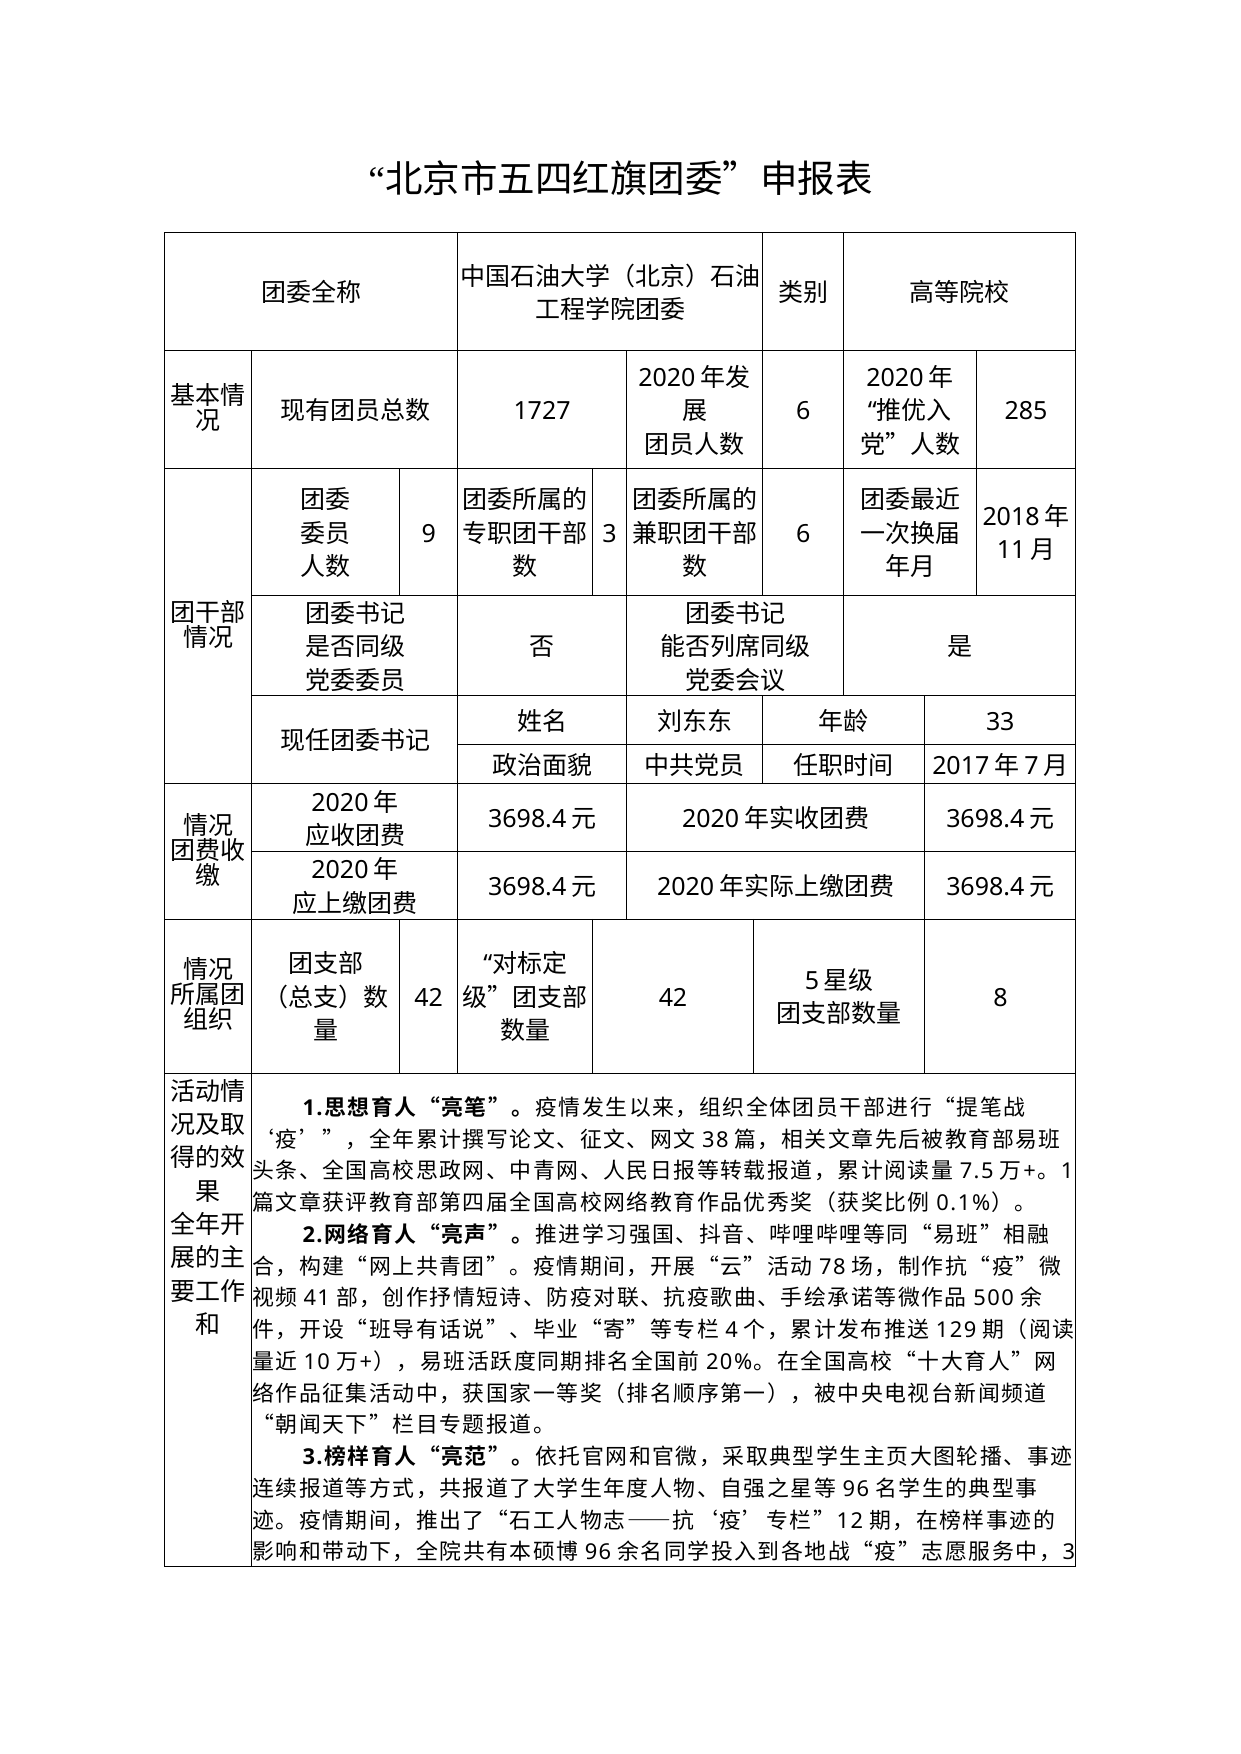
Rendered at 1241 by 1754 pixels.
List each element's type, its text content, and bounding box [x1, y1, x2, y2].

table_cell 刘东东 [627, 696, 762, 744]
text “北京市五四红旗团委”申报表 [187, 162, 1053, 199]
table_cell 团支部 （总支）数量 [252, 920, 399, 1072]
table_cell 现有团员总数 [252, 351, 457, 468]
table_cell 9 [400, 469, 457, 595]
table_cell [165, 1074, 251, 1566]
table_header 类别 [763, 233, 843, 350]
table_cell 政治面貌 [458, 745, 626, 783]
table_cell 团委 委员 人数 [252, 469, 399, 595]
table_cell 3698.4元 [458, 852, 626, 919]
table_cell 3698.4元 [925, 784, 1075, 851]
table_cell 2020年实际上缴团费 [627, 852, 924, 919]
table_cell 8 [925, 920, 1075, 1072]
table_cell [252, 1074, 1075, 1566]
table_cell 现任团委书记 [252, 696, 457, 783]
table_cell 年龄 [763, 696, 924, 744]
table_cell 团委所属的 兼职团干部数 [627, 469, 762, 595]
table_cell 团委书记 能否列席同级 党委会议 [627, 596, 843, 695]
table_cell 姓名 [458, 696, 626, 744]
table_cell 2020年 “推优入党”人数 [844, 351, 976, 468]
table_cell 2020年发展 团员人数 [627, 351, 762, 468]
table_cell 团委书记 是否同级 党委委员 [252, 596, 457, 695]
table_cell 2017年7月 [925, 745, 1075, 783]
table_cell 否 [458, 596, 626, 695]
table_cell 2020年 应上缴团费 [252, 852, 457, 919]
table_header 高等院校 [844, 233, 1075, 350]
table_cell 2020年实收团费 [627, 784, 924, 851]
table_cell 情况 团费收缴 [165, 784, 251, 919]
table_cell “对标定级”团支部数量 [458, 920, 592, 1072]
table_cell 42 [593, 920, 753, 1072]
table_cell 任职时间 [763, 745, 924, 783]
table_cell 3698.4元 [925, 852, 1075, 919]
table_cell 6 [763, 351, 843, 468]
table_header 中国石油大学（北京）石油工程学院团委 [458, 233, 762, 350]
table_cell 团委所属的 专职团干部数 [458, 469, 592, 595]
table_cell 285 [977, 351, 1075, 468]
table_cell 是 [844, 596, 1075, 695]
table_cell 3698.4元 [458, 784, 626, 851]
table_cell 3 [593, 469, 626, 595]
table_cell 6 [763, 469, 843, 595]
table_cell 2020年 应收团费 [252, 784, 457, 851]
table_cell 情况 所属团组织 [165, 920, 251, 1072]
table_cell 团委最近 一次换届 年月 [844, 469, 976, 595]
table_cell 团干部情况 [165, 469, 251, 783]
table_cell 33 [925, 696, 1075, 744]
table_cell 基本情况 [165, 351, 251, 468]
table_cell 5星级 团支部数量 [754, 920, 924, 1072]
table_cell 42 [400, 920, 457, 1072]
table_cell 中共党员 [627, 745, 762, 783]
table_cell 1727 [458, 351, 626, 468]
table_header 团委全称 [165, 233, 457, 350]
table_cell 2018年11月 [977, 469, 1075, 595]
